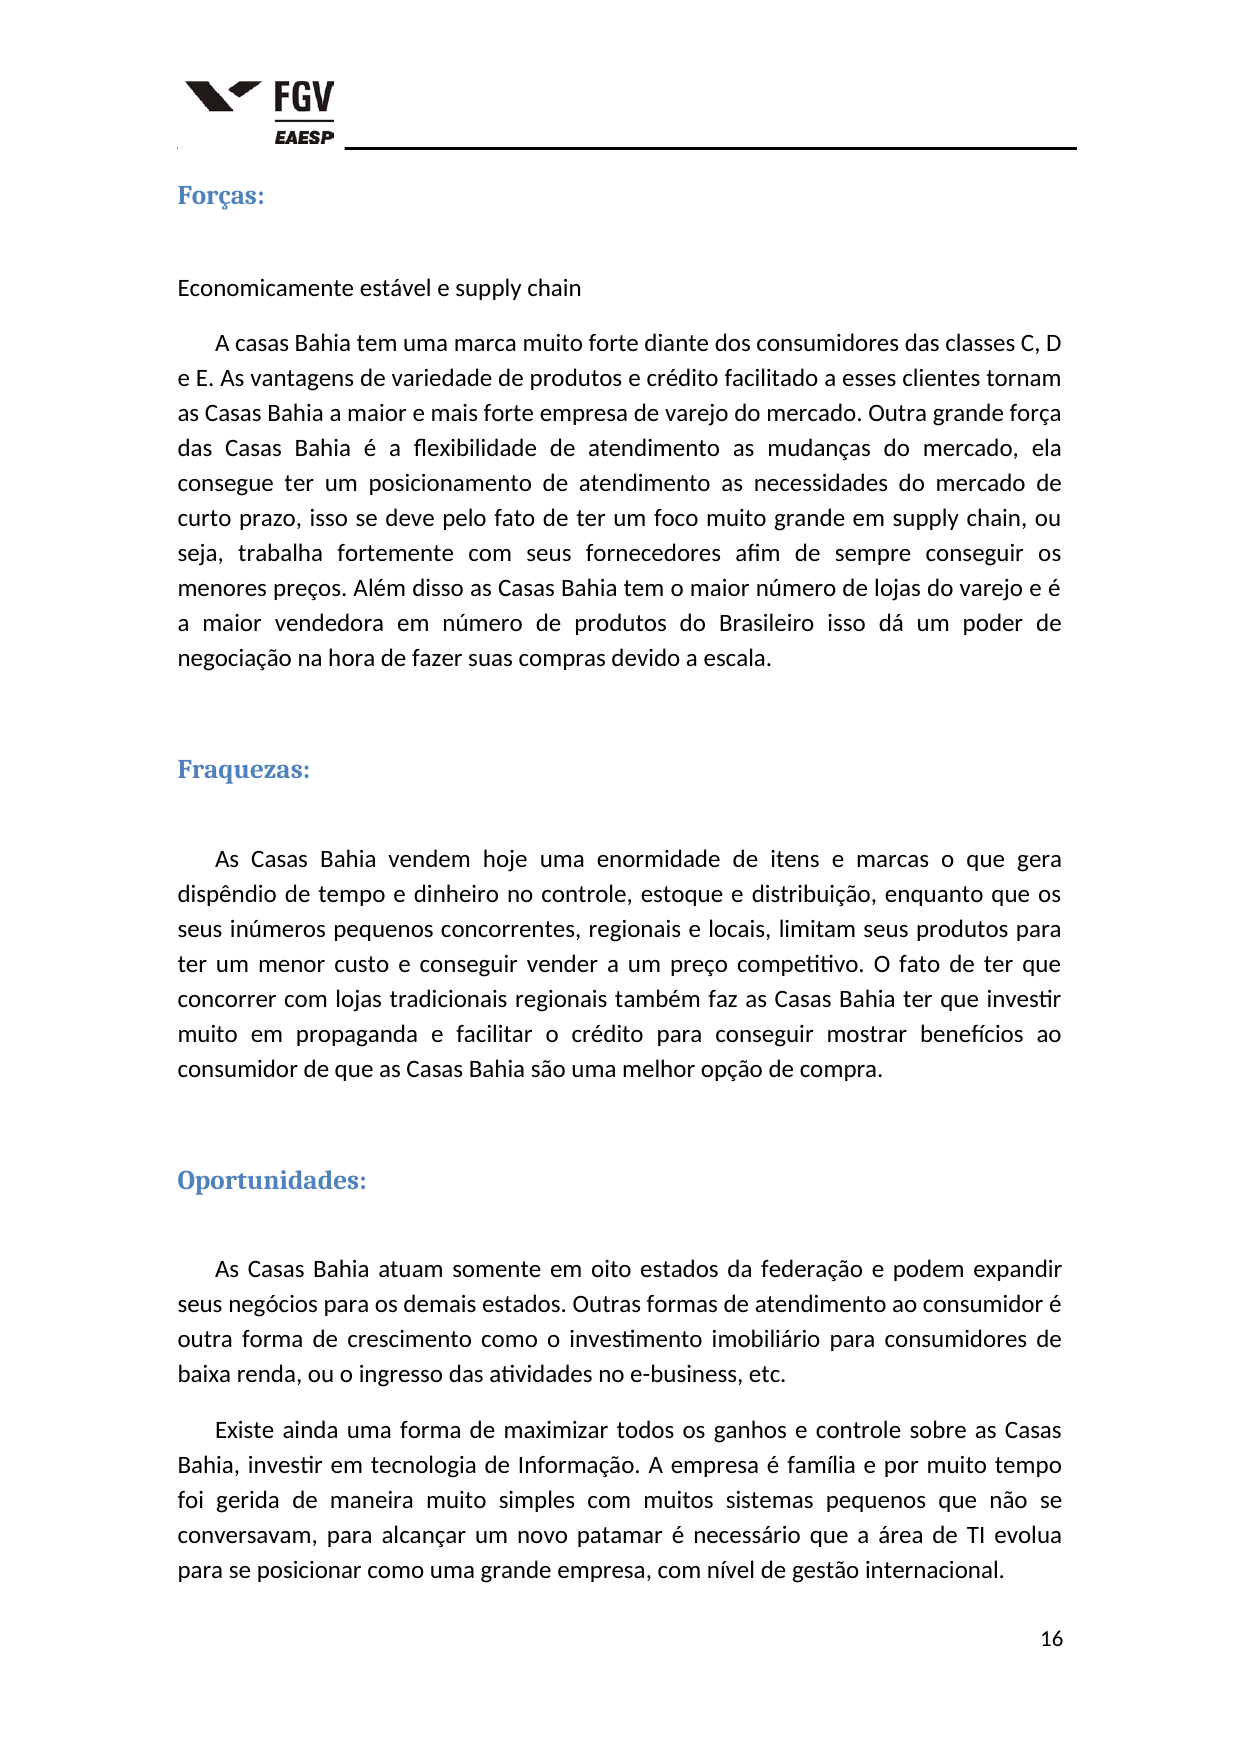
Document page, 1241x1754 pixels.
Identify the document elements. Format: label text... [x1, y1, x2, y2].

text A casas Bahia tem uma marca muito forte diante dos consumidores das classes C, D e E. As vantagens de variedade de produtos e crédito facilitado a esses clientes tornam as Casas Bahia a maior e mais forte empresa de varejo do mercado. Outra grande força das Casas Bahia é a flexibilidade de atendimento as mudanças do mercado, ela consegue ter um posicionamento de atendimento as necessidades do mercado de curto prazo, isso se deve pelo fato de ter um foco muito grande em supply chain, ou seja, trabalha fortemente com seus fornecedores afim de sempre conseguir os menores preços. Além disso as Casas Bahia tem o maior número de lojas do varejo e é a maior vendedora em número de produtos do Brasileiro isso dá um poder de negociação na hora de fazer suas compras devido a escala. [177, 328, 1063, 673]
text Economicamente estável e supply chain [177, 272, 1063, 302]
subtitle Oportunidades: [177, 1165, 1063, 1196]
text As Casas Bahia vendem hoje uma enormidade de itens e marcas o que gera dispêndio de tempo e dinheiro no controle, estoque e distribuição, enquanto que os seus inúmeros pequenos concorrentes, regionais e locais, limitam seus produtos para ter um menor custo e conseguir vender a um preço competitivo. O fato de ter que concorrer com lojas tradicionais regionais também faz as Casas Bahia ter que investir muito em propaganda e facilitar o crédito para conseguir mostrar benefícios ao consumidor de que as Casas Bahia são uma melhor opção de compra. [177, 843, 1063, 1083]
picture [177, 73, 345, 153]
subtitle Forças: [177, 180, 1063, 211]
text Existe ainda uma forma de maximizar todos os ganhos e controle sobre as Casas Bahia, investir em tecnologia de Informação. A empresa é família e por muito tempo foi gerida de maneira muito simples com muitos sistemas pequenos que não se conversavam, para alcançar um novo patamar é necessário que a área de TI evolua para se posicionar como uma grande empresa, com nível de gestão internacional. [177, 1414, 1063, 1585]
subtitle Fraquezas: [177, 754, 1063, 785]
text As Casas Bahia atuam somente em oito estados da federação e podem expandir seus negócios para os demais estados. Outras formas de atendimento ao consumidor é outra forma de crescimento como o investimento imobiliário para consumidores de baixa renda, ou o ingresso das atividades no e-business, etc. [177, 1253, 1063, 1389]
